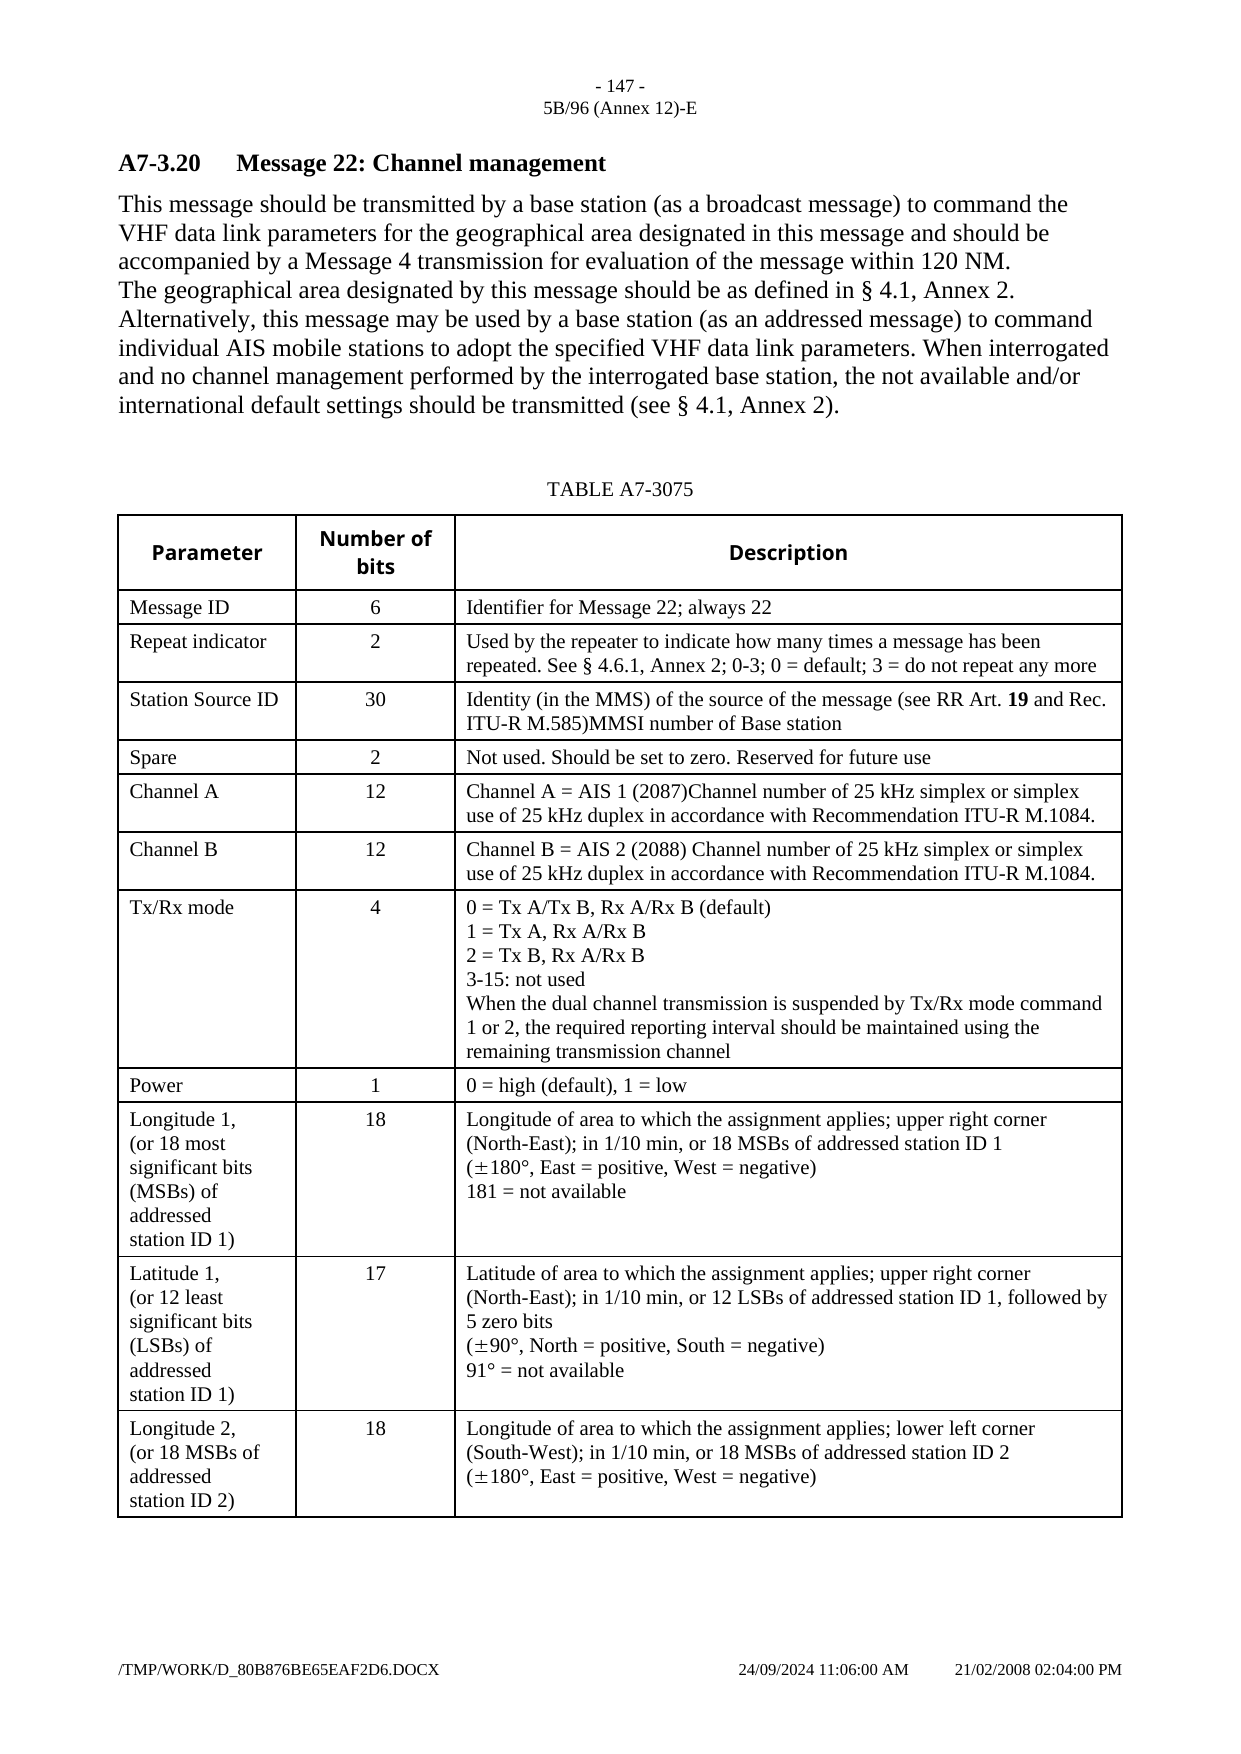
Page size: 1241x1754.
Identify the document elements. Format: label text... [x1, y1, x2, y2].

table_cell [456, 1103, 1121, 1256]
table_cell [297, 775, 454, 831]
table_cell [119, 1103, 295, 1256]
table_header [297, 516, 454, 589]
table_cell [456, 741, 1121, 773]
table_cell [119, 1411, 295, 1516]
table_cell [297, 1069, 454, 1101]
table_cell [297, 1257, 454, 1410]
text This message should be transmitted by a base station (as a broadcast message) to command the VHF data link parameters for the geographical area designated in this message and should be accompanied by a Message 4 transmission for evaluation of the message within 120 NM. The geographical area designated by this message should be as defined in § 4.1, Annex 2. Alternatively, this message may be used by a base station (as an addressed message) to command individual AIS mobile stations to adopt the specified VHF data link parameters. When interrogated and no channel management performed by the interrogated base station, the not available and/or international default settings should be transmitted (see § 4.1, Annex 2). [118, 189, 1122, 419]
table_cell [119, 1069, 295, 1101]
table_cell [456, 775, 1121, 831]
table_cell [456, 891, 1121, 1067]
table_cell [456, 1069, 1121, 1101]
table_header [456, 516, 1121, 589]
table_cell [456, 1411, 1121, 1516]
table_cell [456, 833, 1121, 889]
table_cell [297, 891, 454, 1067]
subtitle 3.20 Message 22: Channel management [118, 148, 1122, 176]
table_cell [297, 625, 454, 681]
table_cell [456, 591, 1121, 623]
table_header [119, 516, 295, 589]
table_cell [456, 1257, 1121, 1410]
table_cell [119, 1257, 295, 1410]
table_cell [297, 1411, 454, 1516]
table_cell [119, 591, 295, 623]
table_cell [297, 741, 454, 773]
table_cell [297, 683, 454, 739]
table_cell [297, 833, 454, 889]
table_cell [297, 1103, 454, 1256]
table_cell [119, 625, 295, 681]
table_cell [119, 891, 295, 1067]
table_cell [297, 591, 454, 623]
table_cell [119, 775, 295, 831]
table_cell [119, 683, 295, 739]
text TABLE [118, 477, 1122, 501]
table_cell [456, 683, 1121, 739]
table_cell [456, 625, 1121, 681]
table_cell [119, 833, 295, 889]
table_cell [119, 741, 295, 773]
